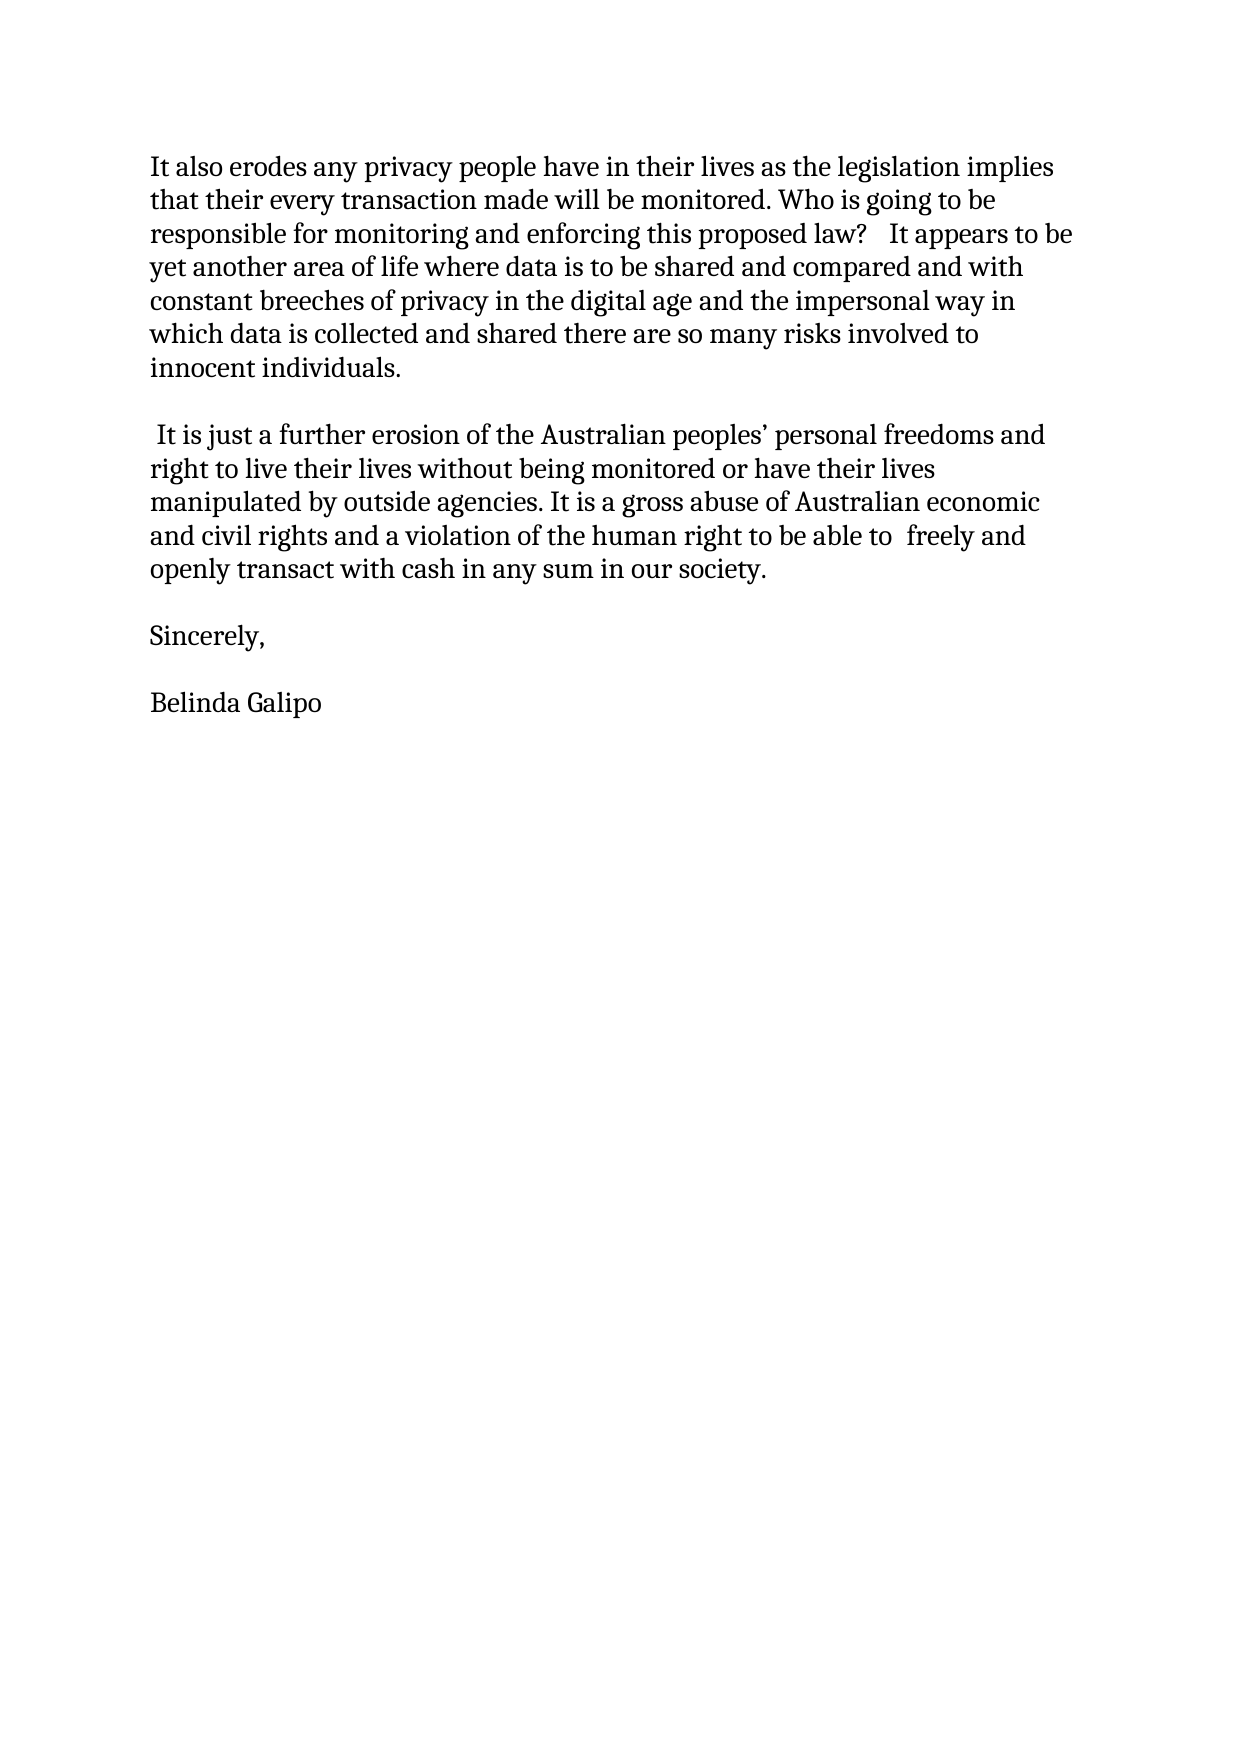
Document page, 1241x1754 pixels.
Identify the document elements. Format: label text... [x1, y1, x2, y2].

text It also erodes any privacy people have in their lives as the legislation implies that their every transaction made will be monitored. Who is going to be responsible for monitoring and enforcing this proposed law? It appears to be yet another area of life where data is to be shared and compared and with constant breeches of privacy in the digital age and the impersonal way in which data is collected and shared there are so many risks involved to innocent individuals. [150, 150, 1090, 385]
text Sincerely, [150, 619, 1090, 653]
text It is just a further erosion of the Australian peoples’ personal freedoms and right to live their lives without being monitored or have their lives manipulated by outside agencies. It is a gross abuse of Australian economic and civil rights and a violation of the human right to be able to freely and openly transact with cash in any sum in our society. [150, 418, 1090, 586]
text Belinda Galipo [150, 687, 1090, 720]
